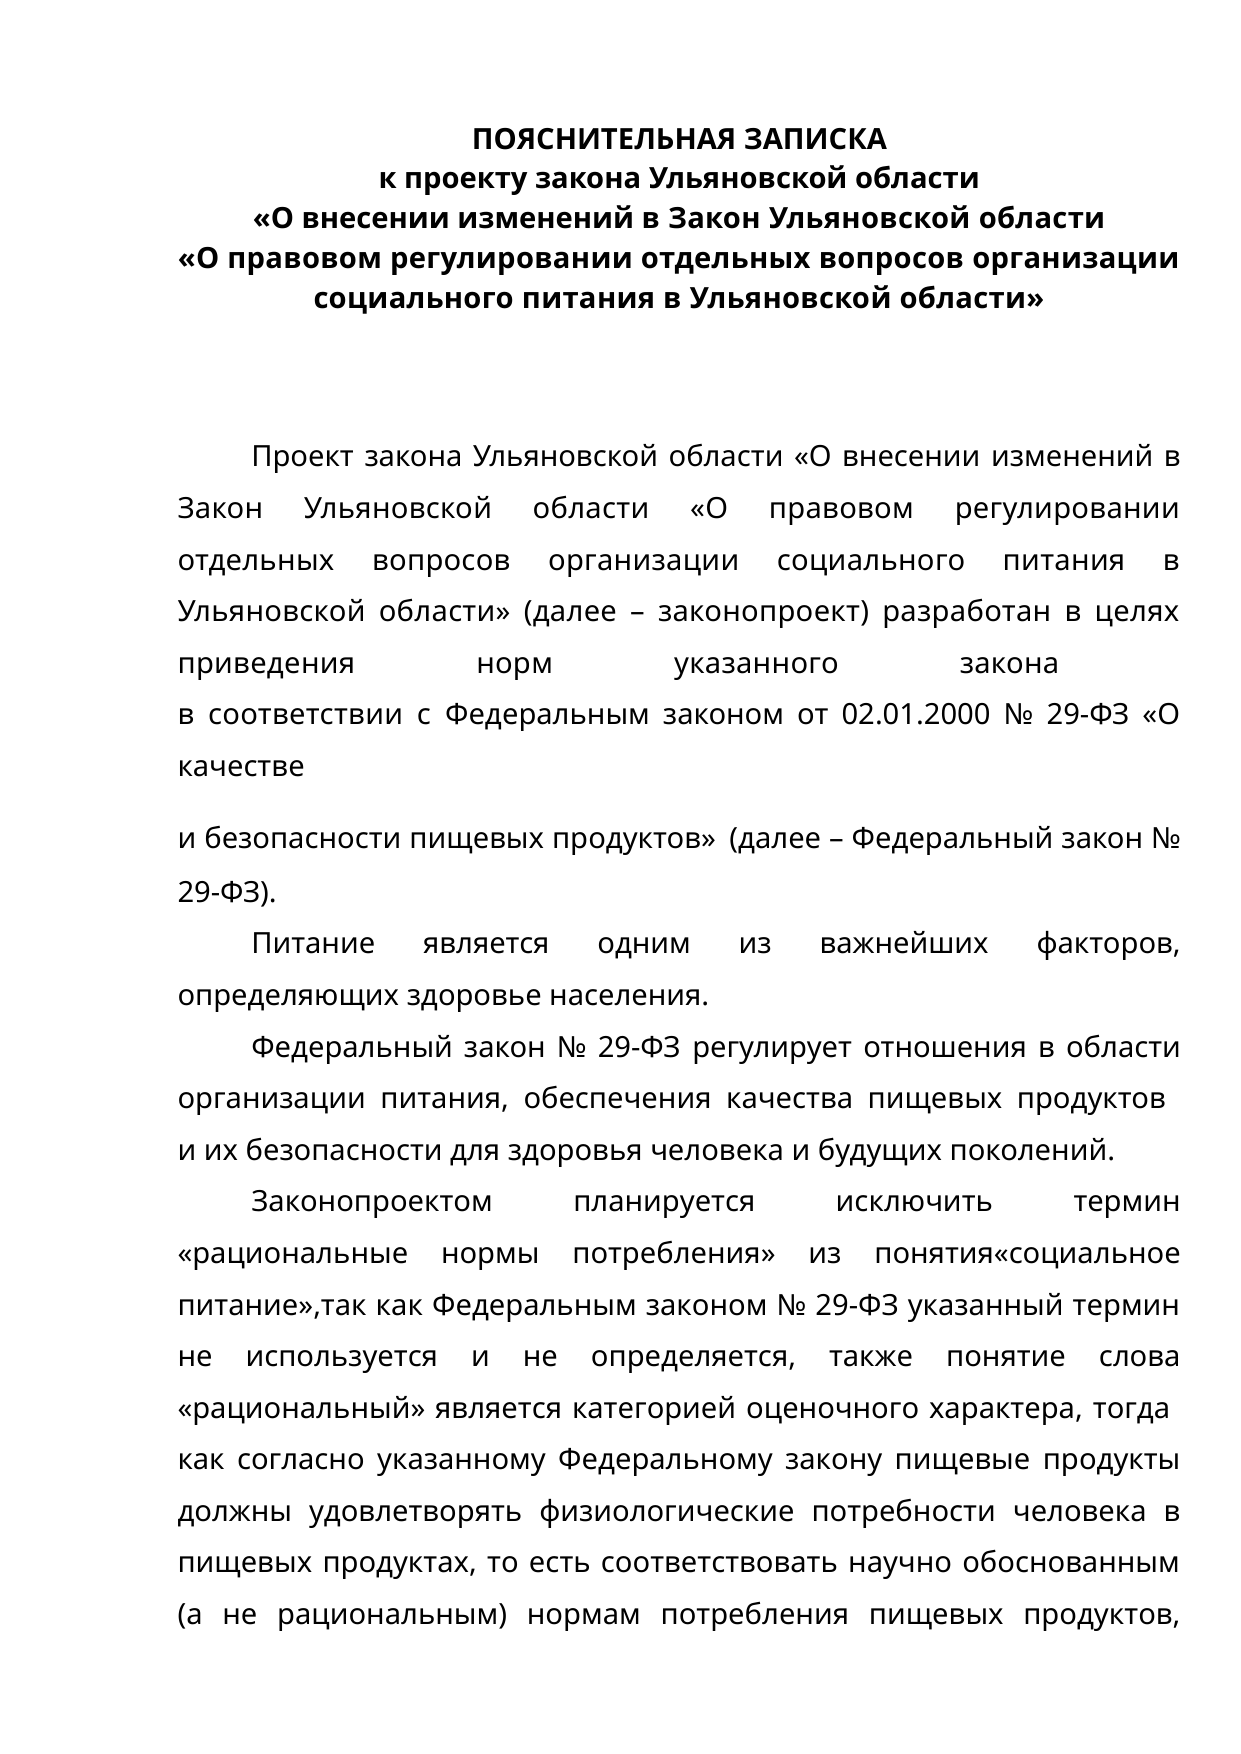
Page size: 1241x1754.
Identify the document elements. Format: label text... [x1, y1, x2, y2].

subtitle Федеральный закон № 29-ФЗ регулирует отношения в области организации питания, обеспечения качества пищевых продуктов и их безопасности для здоровья человека и будущих поколений. [177, 1026, 1181, 1169]
subtitle «О правовом регулировании отдельных вопросов организации социального питания в Ульяновской области» [177, 237, 1181, 317]
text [177, 1181, 1181, 1633]
subtitle ПОЯСНИТЕЛЬНАЯ ЗАПИСКА [177, 118, 1181, 158]
subtitle Питание является одним из важнейших факторов, определяющих здоровье населения. [177, 923, 1181, 1014]
subtitle «О внесении изменений в Закон Ульяновской области [177, 197, 1181, 237]
subtitle к проекту закона Ульяновской области [177, 158, 1181, 197]
subtitle Проект закона Ульяновской области «О внесении изменений в Закон Ульяновской области «О правовом регулировании отдельных вопросов организации социального питания в Ульяновской области» (далее – законопроект) разработан в целях приведения норм указанного закона в соответствии с Федеральным законом от 02.01.2000 № 29-ФЗ «О качестве и безопасности пищевых продуктов» (далее – Федеральный закон № 29-ФЗ). [177, 436, 1181, 911]
